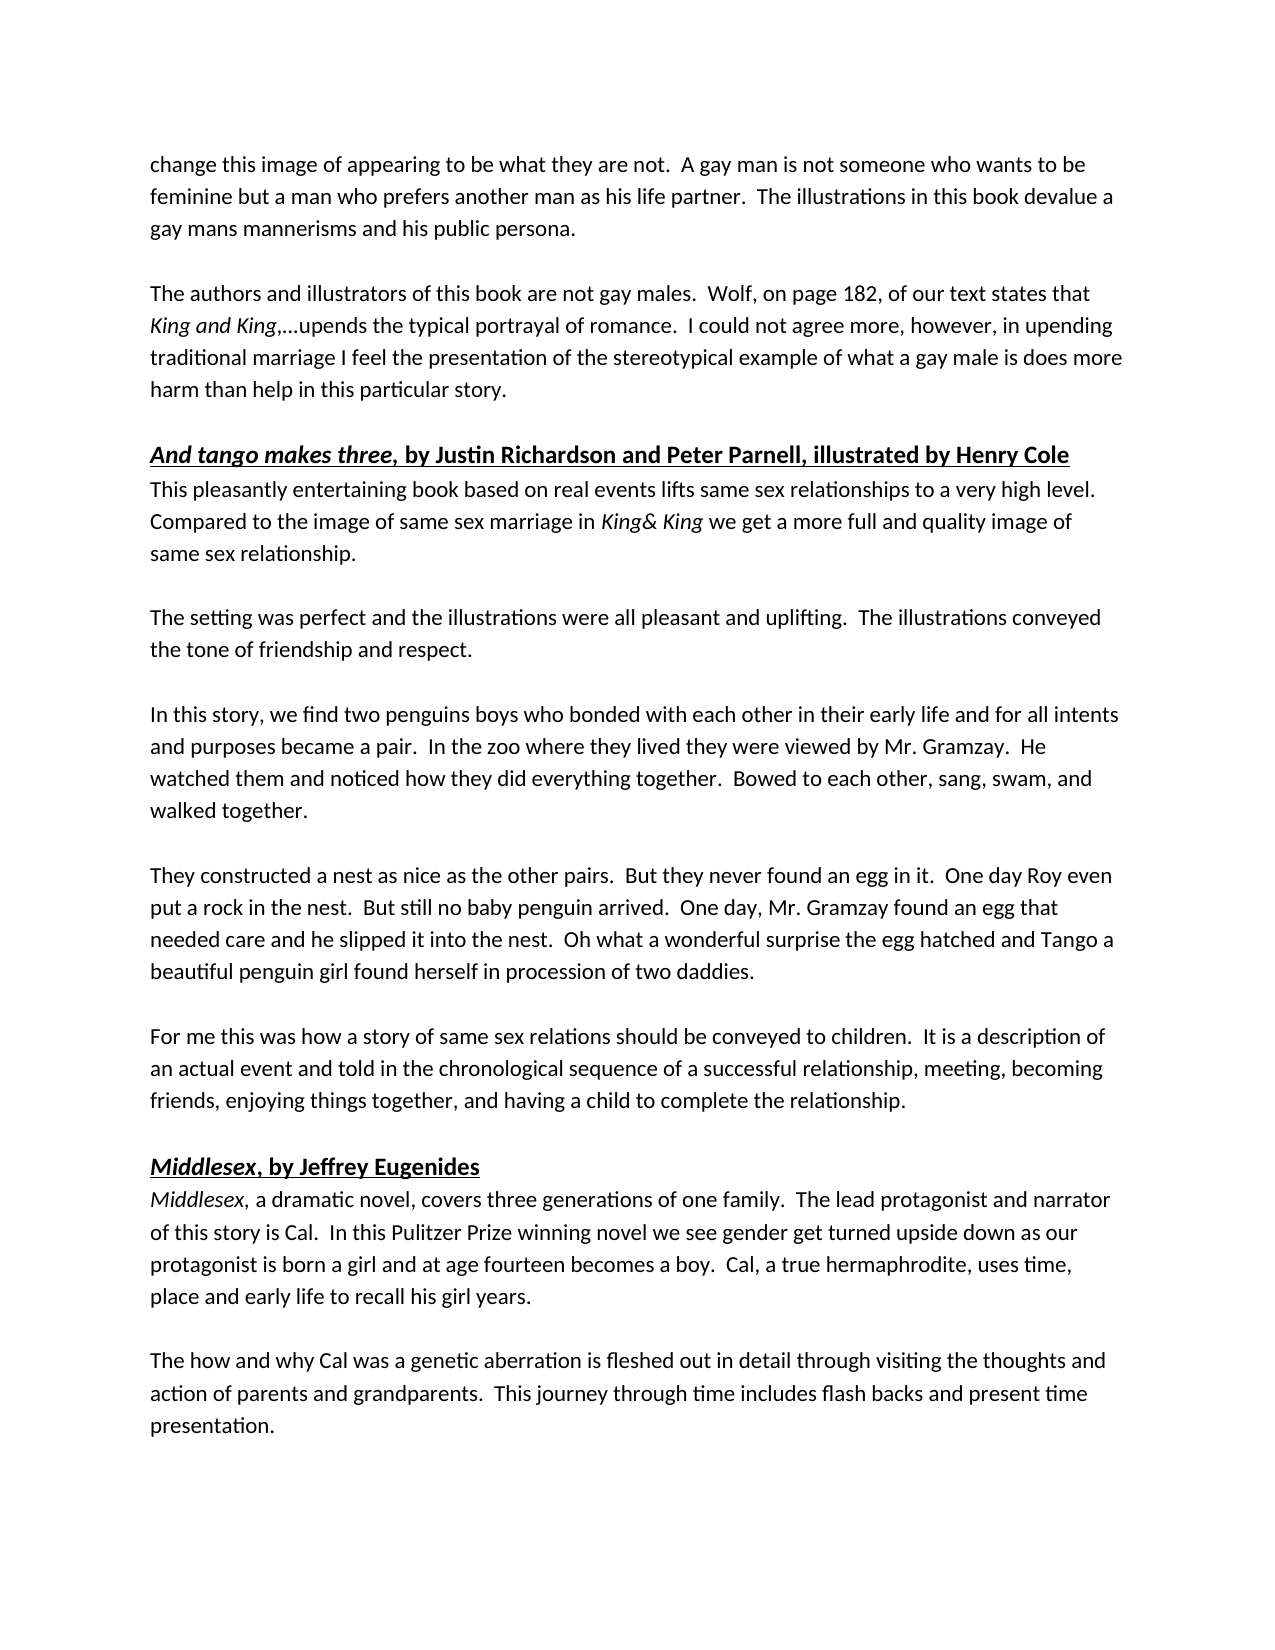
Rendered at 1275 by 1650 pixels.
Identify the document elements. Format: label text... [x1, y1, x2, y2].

text The authors and illustrators of this book are not gay males. Wolf, on page 182, of our text states that King and King,…upends the typical portrayal of romance. I could not agree more, however, in upending traditional marriage I feel the presentation of the stereotypical example of what a gay male is does more harm than help in this particular story. [150, 279, 1125, 403]
text For me this was how a story of same sex relations should be conveyed to children. It is a description of an actual event and told in the chronological sequence of a successful relationship, meeting, becoming friends, enjoying things together, and having a child to complete the relationship. [150, 1022, 1125, 1114]
text They constructed a nest as nice as the other pairs. But they never found an egg in it. One day Roy even put a rock in the nest. But still no baby penguin arrived. One day, Mr. Gramzay found an egg that needed care and he slipped it into the nest. Oh what a wonderful surprise the egg hatched and Tango a beautiful penguin girl found herself in procession of two daddies. [150, 861, 1125, 986]
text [150, 150, 1125, 242]
text This pleasantly entertaining book based on real events lifts same sex relationships to a very high level. Compared to the image of same sex marriage in King& King we get a more full and quality image of same sex relationship. [150, 475, 1125, 567]
text The how and why Cal was a genetic aberration is fleshed out in detail through visiting the thoughts and action of parents and grandparents. This journey through time includes flash backs and present time presentation. [150, 1347, 1125, 1439]
text In this story, we find two penguins boys who bonded with each other in their early life and for all intents and purposes became a pair. In the zoo where they lived they were viewed by Mr. Gramzay. He watched them and noticed how they did everything together. Bowed to each other, sang, swam, and walked together. [150, 700, 1125, 824]
text And tango makes three, by Justin Richardson and Peter Parnell, illustrated by Henry Cole [150, 440, 1125, 470]
text Middlesex, a dramatic novel, covers three generations of one family. The lead protagonist and narrator of this story is Cal. In this Pulitzer Prize winning novel we see gender get turned upside down as our protagonist is born a girl and at age fourteen becomes a boy. Cal, a true hermaphrodite, uses time, place and early life to recall his girl years. [150, 1186, 1125, 1310]
text The setting was perfect and the illustrations were all pleasant and uplifting. The illustrations conveyed the tone of friendship and respect. [150, 603, 1125, 664]
text Middlesex, by Jeffrey Eugenides [150, 1151, 1125, 1181]
